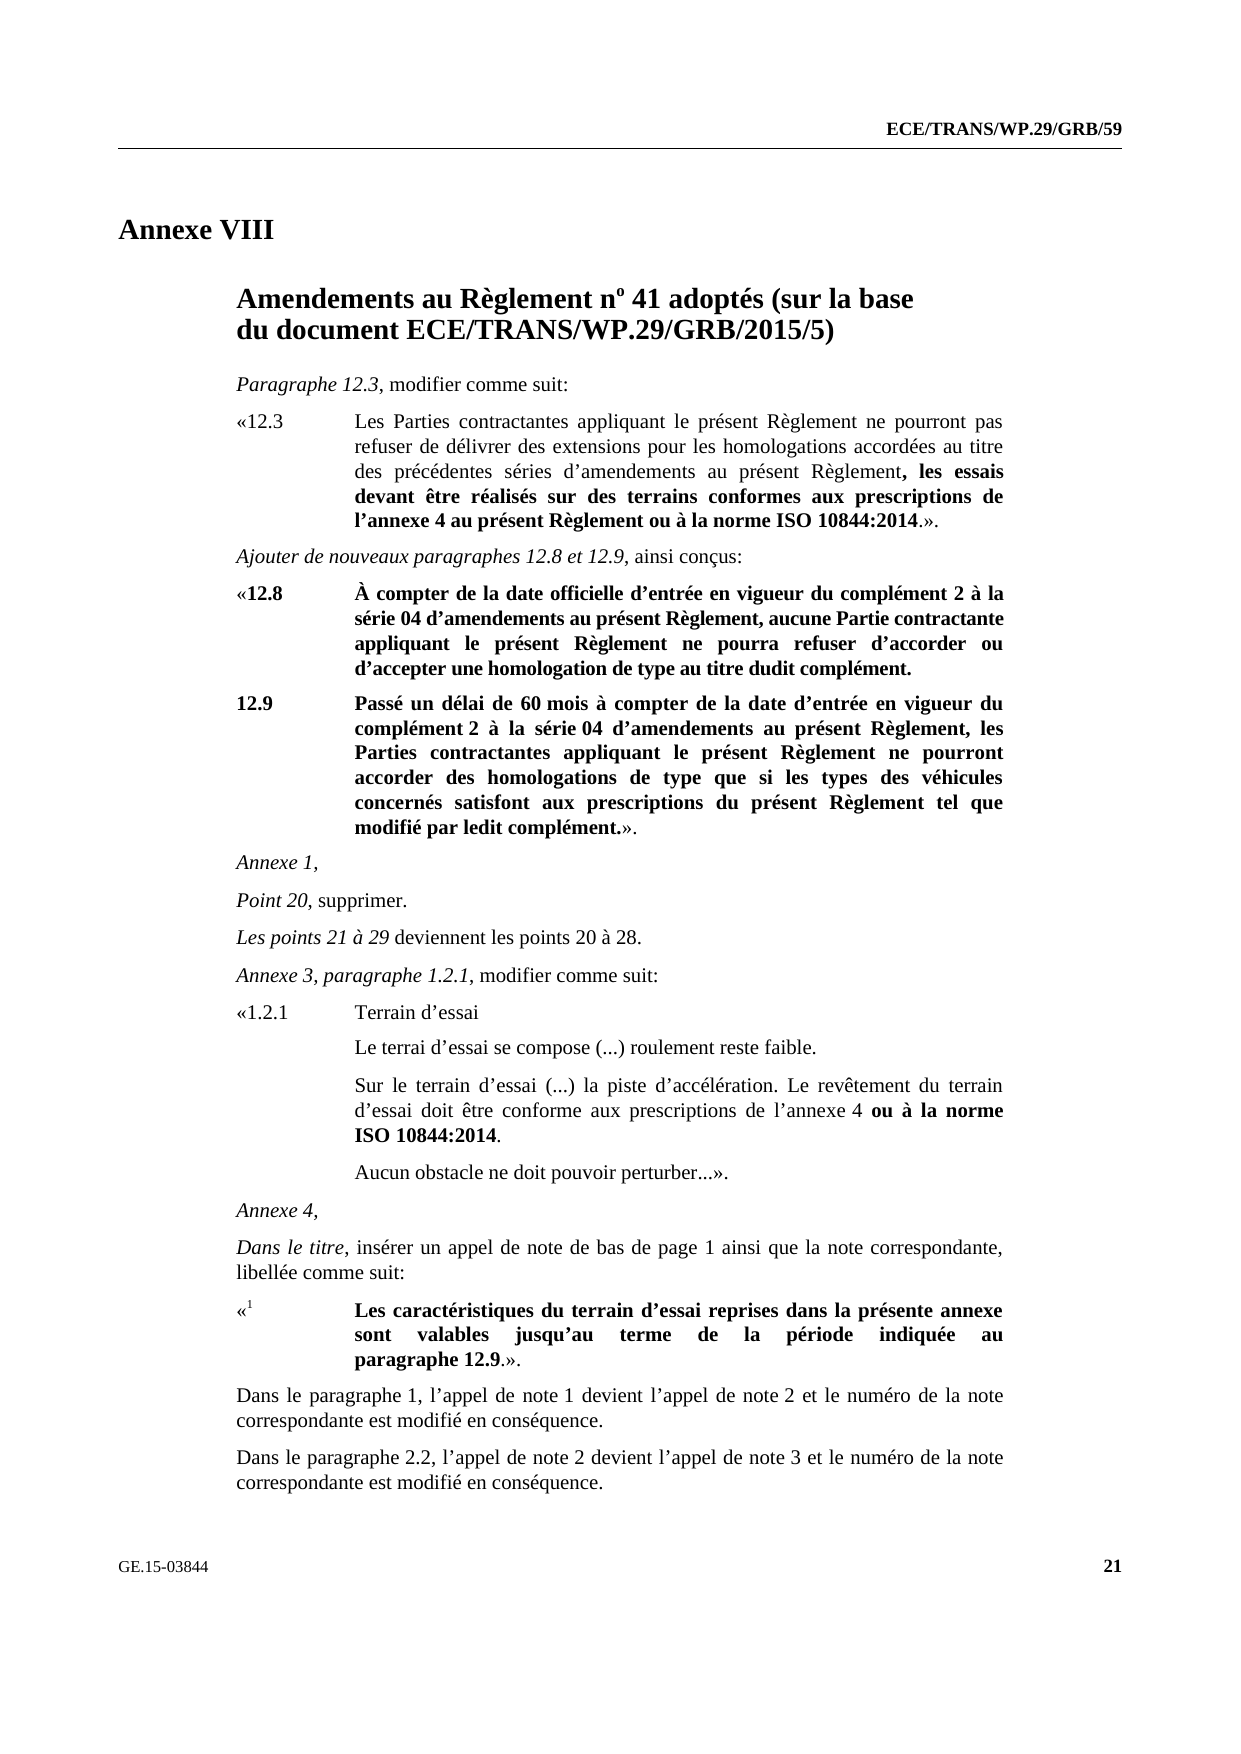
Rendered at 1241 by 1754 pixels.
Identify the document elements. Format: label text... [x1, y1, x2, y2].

text Annexe 3, paragraphe 1.2.1, modifier comme suit: [236, 962, 1004, 987]
text Ajouter de nouveaux paragraphes 12.8 et 12.9, ainsi conçus: [236, 543, 1004, 568]
text Point 20, supprimer. [236, 887, 1004, 912]
text Annexe 4, [236, 1197, 1004, 1222]
text Paragraphe 12.3, modifier comme suit: [236, 371, 1004, 396]
text Annexe VIII [118, 215, 1004, 246]
text «12.3 Les Parties contractantes appliquant le présent Règlement ne pourront pas refuser de délivrer des extensions pour les homologations accordées au titre des précédentes séries d’amendements au présent Règlement, les essais devant être réalisés sur des terrains conformes aux prescriptions de l’annexe 4 au présent Règlement ou à la norme ISO 10844:2014.». [236, 408, 1004, 532]
text Les points 21 à 29 deviennent les points 20 à 28. [236, 924, 1004, 949]
text 12.9 Passé un délai de 60 mois à compter de la date d’entrée en vigueur du complément 2 à la série 04 d’amendements au présent Règlement, les Parties contractantes appliquant le présent Règlement ne pourront accorder des homologations de type que si les types des véhicules concernés satisfont aux prescriptions du présent Règlement tel que modifié par ledit complément.». [236, 690, 1004, 839]
text Amendements au Règlement no 41 adoptés (sur la base du document ECE/TRANS/WP.29/GRB/2015/5) [118, 283, 1004, 346]
text «1 Les caractéristiques du terrain d’essai reprises dans la présente annexe sont valables jusqu’au terme de la période indiquée au paragraphe 12.9.». [236, 1297, 1004, 1371]
text Annexe 1, [236, 849, 1004, 874]
text Dans le titre, insérer un appel de note de bas de page 1 ainsi que la note correspondante, libellée comme suit: [236, 1234, 1004, 1284]
text «12.8 À compter de la date officielle d’entrée en vigueur du complément 2 à la série 04 d’amendements au présent Règlement, aucune Partie contractante appliquant le présent Règlement ne pourra refuser d’accorder ou d’accepter une homologation de type au titre dudit complément. [236, 580, 1004, 679]
text «1.2.1 Terrain d’essai [236, 999, 1004, 1024]
text Sur le terrain d’essai (...) la piste d’accélération. Le revêtement du terrain d’essai doit être conforme aux prescriptions de l’annexe 4 ou à la norme ISO 10844:2014. [354, 1072, 1004, 1147]
text Dans le paragraphe 2.2, l’appel de note 2 devient l’appel de note 3 et le numéro de la note correspondante est modifié en conséquence. [236, 1444, 1004, 1494]
text Dans le paragraphe 1, l’appel de note 1 devient l’appel de note 2 et le numéro de la note correspondante est modifié en conséquence. [236, 1382, 1004, 1432]
text Le terrai d’essai se compose (...) roulement reste faible. [354, 1034, 1004, 1059]
text Aucun obstacle ne doit pouvoir perturber...». [354, 1159, 1004, 1184]
